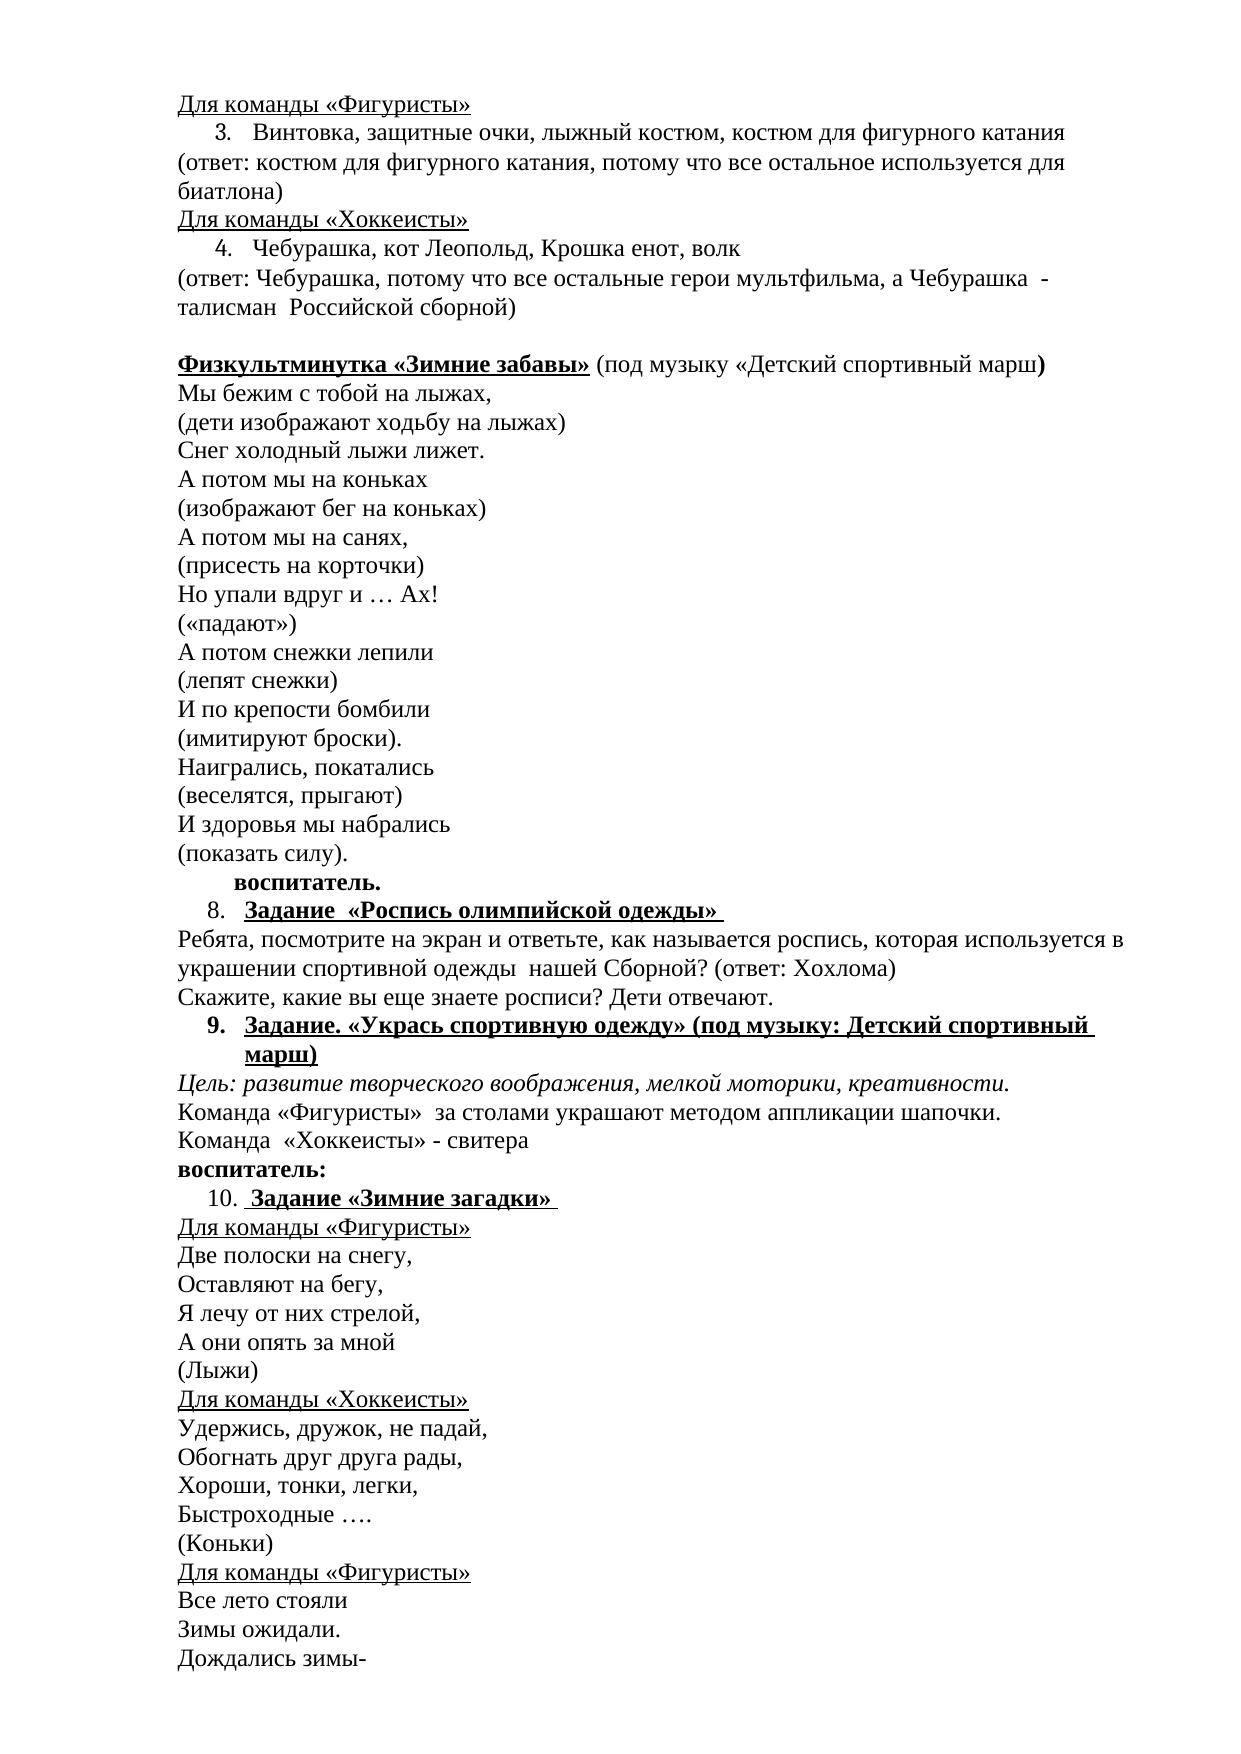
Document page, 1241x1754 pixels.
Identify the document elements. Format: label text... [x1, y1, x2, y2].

text Зимы ожидали. [177, 1614, 1152, 1643]
text Оставляют на бегу, [177, 1269, 1152, 1298]
text Команда «Хоккеисты» - свитера [177, 1125, 1152, 1154]
text Удержись, дружок, не падай, [177, 1413, 1152, 1442]
text («падают») [177, 608, 1152, 637]
text (имитируют броски). [177, 723, 1152, 752]
text Хороши, тонки, легки, [177, 1470, 1152, 1499]
text (изображают бег на коньках) [177, 493, 1152, 522]
text Дождались зимы- [177, 1643, 1152, 1672]
text Обогнать друг друга рады, [177, 1442, 1152, 1470]
text (ответ: Чебурашка, потому что все остальные герои мультфильма, а Чебурашка - талисман Российской сборной) [177, 263, 1152, 320]
text (показать силу). [177, 838, 1152, 867]
text Для команды «Хоккеисты» [177, 204, 1152, 233]
text Мы бежим с тобой на лыжах, [177, 378, 1152, 407]
text воспитатель. [177, 867, 1152, 895]
text А они опять за мной [177, 1327, 1152, 1355]
text Но упали вдруг и … Ах! [177, 579, 1152, 608]
text И здоровья мы набрались [177, 809, 1152, 838]
text (дети изображают ходьбу на лыжах) [177, 407, 1152, 435]
text Для команды «Фигуристы» [177, 89, 1152, 117]
text Физкультминутка «Зимние забавы» (под музыку «Детский спортивный марш) [177, 349, 1152, 378]
text (присесть на корточки) [177, 550, 1152, 579]
text Наигрались, покатались [177, 752, 1152, 780]
text (Лыжи) [177, 1355, 1152, 1384]
text Для команды «Хоккеисты» [177, 1384, 1152, 1413]
text (лепят снежки) [177, 665, 1152, 694]
text Для команды «Фигуристы» [177, 1212, 1152, 1240]
text Для команды «Фигуристы» [177, 1557, 1152, 1585]
list Задание «Роспись олимпийской одежды» [207, 895, 1152, 924]
text Ребята, посмотрите на экран и ответьте, как называется роспись, которая используется в украшении спортивной одежды нашей Сборной? (ответ: Хохлома) [177, 924, 1152, 982]
text (Коньки) [177, 1528, 1152, 1557]
text Все лето стояли [177, 1585, 1152, 1614]
text Две полоски на снегу, [177, 1240, 1152, 1269]
list Винтовка, защитные очки, лыжный костюм, костюм для фигурного катания [215, 117, 1152, 147]
text Быстроходные …. [177, 1499, 1152, 1528]
text А потом мы на санях, [177, 522, 1152, 550]
text Снег холодный лыжи лижет. [177, 435, 1152, 464]
text воспитатель: [177, 1154, 1152, 1183]
text А потом мы на коньках [177, 464, 1152, 493]
list Задание. «Укрась спортивную одежду» (под музыку: Детский спортивный марш) [207, 1010, 1152, 1068]
text Скажите, какие вы еще знаете росписи? Дети отвечают. [177, 982, 1152, 1010]
text А потом снежки лепили [177, 637, 1152, 665]
text Команда «Фигуристы» за столами украшают методом аппликации шапочки. [177, 1097, 1152, 1125]
text И по крепости бомбили [177, 694, 1152, 723]
list Чебурашка, кот Леопольд, Крошка енот, волк [215, 233, 1152, 263]
text Я лечу от них стрелой, [177, 1298, 1152, 1327]
text (веселятся, прыгают) [177, 780, 1152, 809]
text Цель: развитие творческого воображения, мелкой моторики, креативности. [177, 1068, 1152, 1097]
list Задание «Зимние загадки» [207, 1183, 1152, 1212]
text (ответ: костюм для фигурного катания, потому что все остальное используется для биатлона) [177, 147, 1152, 204]
